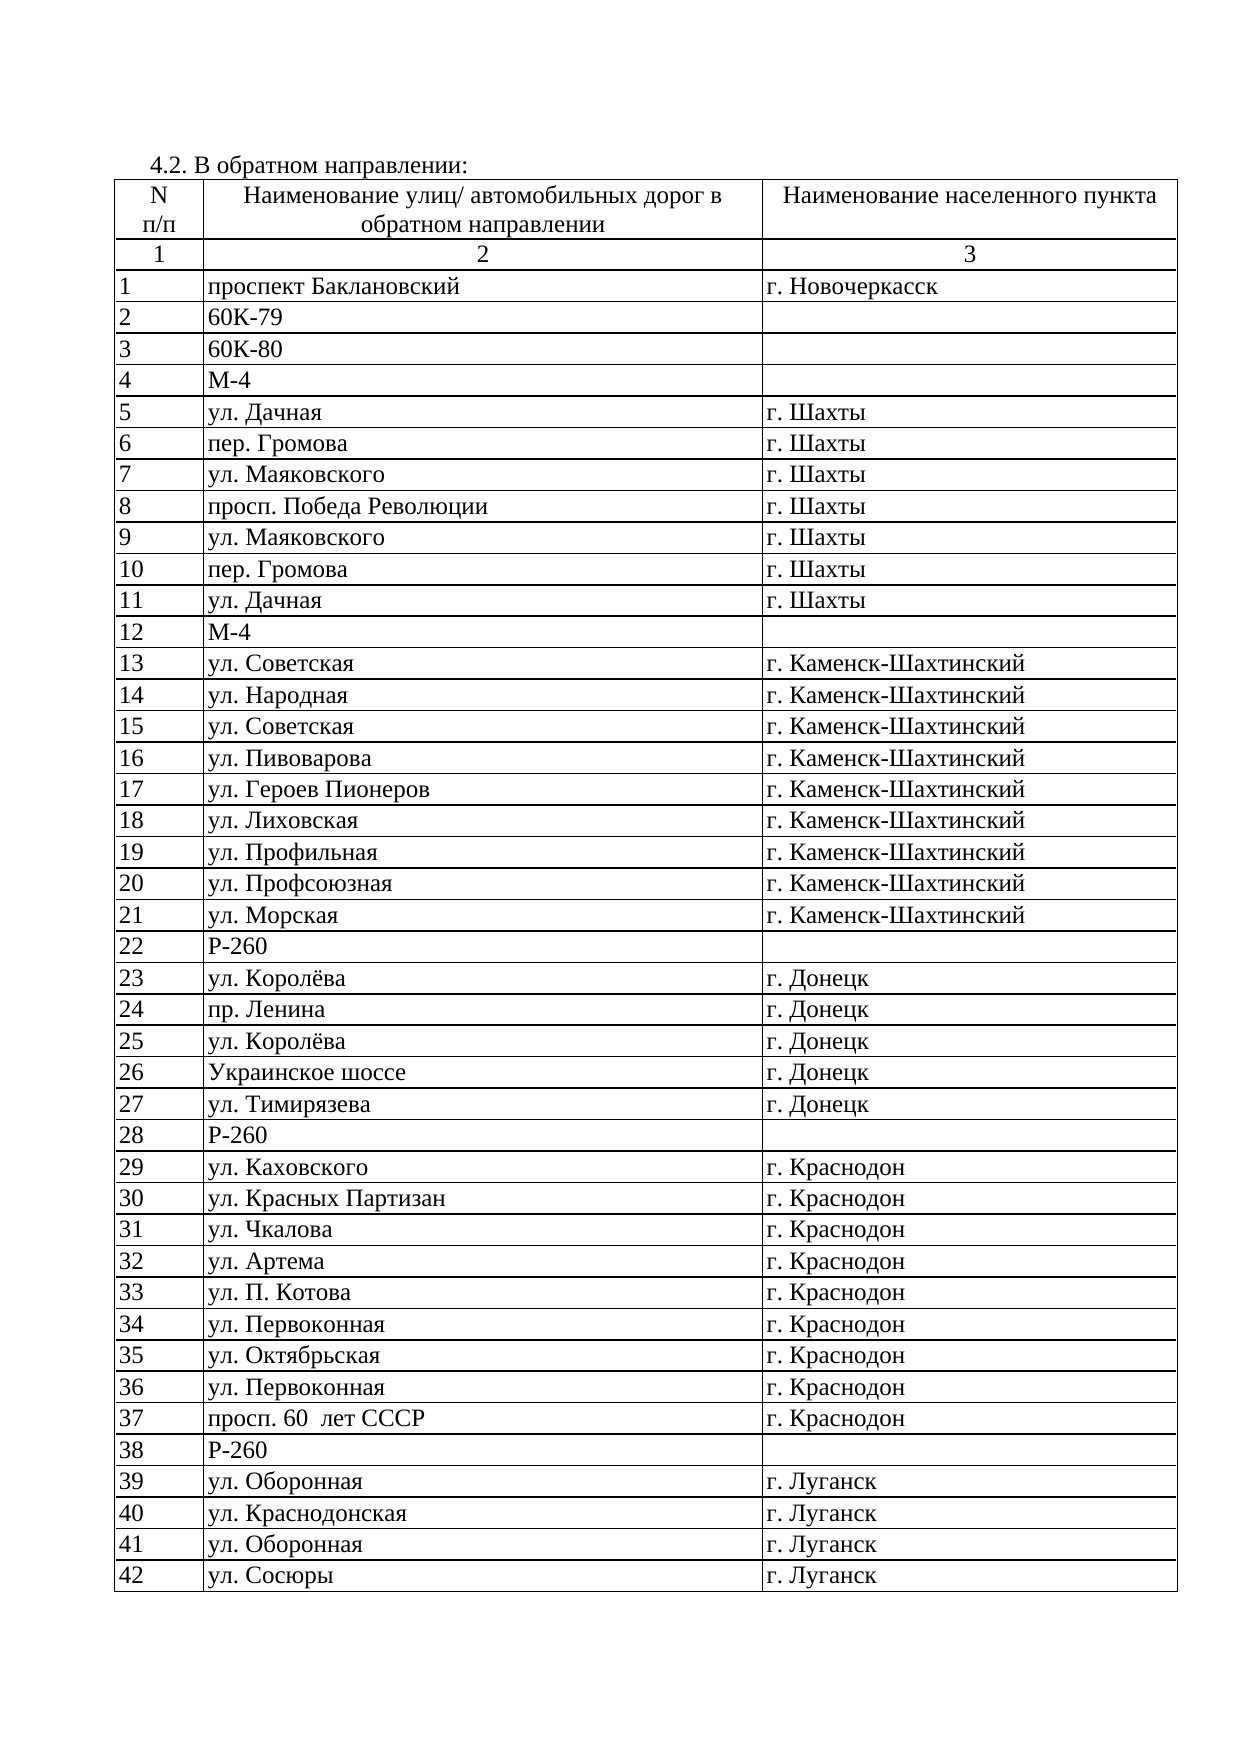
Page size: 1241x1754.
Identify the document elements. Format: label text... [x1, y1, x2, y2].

table_cell г. Каменск-Шахтинский [763, 773, 1177, 804]
table_cell г. Луганск [763, 1559, 1177, 1591]
table_cell ул. Морская [204, 900, 762, 930]
table_cell пер. Громова [204, 428, 762, 458]
table_cell г. Шахты [763, 458, 1177, 489]
table_cell г. Луганск [763, 1465, 1177, 1496]
table_cell 19 [115, 837, 203, 867]
table_cell г. Шахты [763, 490, 1177, 521]
table_cell [763, 332, 1177, 364]
table_cell г. Шахты [763, 553, 1177, 584]
table_cell пр. Ленина [204, 995, 762, 1024]
table_cell г. Краснодон [763, 1213, 1177, 1244]
table_cell ул. Героев Пионеров [204, 774, 762, 804]
table_cell 10 [115, 554, 203, 584]
table_cell 36 [115, 1371, 203, 1402]
table_header Наименование улиц/ автомобильных дорог в обратном направлении [204, 180, 762, 238]
table_cell ул. Тимирязева [204, 1089, 762, 1119]
table_cell 30 [115, 1183, 203, 1213]
table_cell 35 [115, 1340, 203, 1370]
table_cell г. Каменск-Шахтинский [763, 741, 1177, 773]
table_cell просп. 60 лет СССР [204, 1403, 762, 1433]
table_cell 21 [115, 900, 203, 930]
table_cell 22 [115, 931, 203, 961]
table_cell пер. Громова [204, 554, 762, 584]
table_cell Р-260 [204, 1120, 762, 1150]
table_cell ул. Маяковского [204, 460, 762, 489]
table_cell ул. Профсоюзная [204, 869, 762, 898]
table_cell ул. Народная [204, 680, 762, 710]
table_cell 9 [115, 522, 203, 552]
table_cell г. Донецк [763, 1024, 1177, 1056]
table_cell г. Каменск-Шахтинский [763, 804, 1177, 836]
table_cell [763, 364, 1177, 395]
table_cell г. Шахты [763, 427, 1177, 458]
table_cell г. Донецк [763, 961, 1177, 993]
table_cell просп. Победа Революции [204, 491, 762, 521]
table_cell Р-260 [204, 1435, 762, 1465]
table_cell 27 [115, 1088, 203, 1119]
table_cell 42 [115, 1560, 203, 1591]
table_cell 60К-79 [204, 302, 762, 332]
table_cell 3 [763, 238, 1177, 269]
table_cell 14 [115, 679, 203, 710]
table_cell г. Донецк [763, 1087, 1177, 1119]
table_cell М-4 [204, 617, 762, 647]
table_cell г. Луганск [763, 1496, 1177, 1528]
table_cell 2 [115, 302, 203, 332]
table_cell 2 [204, 240, 762, 269]
table_cell г. Краснодон [763, 1276, 1177, 1307]
table_cell 24 [115, 994, 203, 1024]
table_cell ул. П. Котова [204, 1278, 762, 1307]
table_cell г. Краснодон [763, 1245, 1177, 1276]
table_cell 31 [115, 1214, 203, 1244]
table_cell 29 [115, 1151, 203, 1182]
table_cell ул. Красных Партизан [204, 1183, 762, 1213]
table_header Наименование населенного пункта [763, 180, 1177, 238]
table_cell 23 [115, 963, 203, 993]
table_cell 34 [115, 1309, 203, 1339]
table_cell г. Донецк [763, 993, 1177, 1024]
table_cell ул. Первоконная [204, 1372, 762, 1402]
table_cell г. Каменск-Шахтинский [763, 678, 1177, 710]
table_cell 5 [115, 396, 203, 427]
table_cell М-4 [204, 365, 762, 395]
table_cell 32 [115, 1246, 203, 1276]
table_cell ул. Профильная [204, 837, 762, 867]
table_cell ул. Чкалова [204, 1215, 762, 1244]
table_cell г. Краснодон [763, 1150, 1177, 1182]
table_cell 8 [115, 491, 203, 521]
table_cell ул. Артема [204, 1246, 762, 1276]
table_header N п/п [115, 180, 203, 238]
table_cell г. Шахты [763, 395, 1177, 427]
table_cell ул. Дачная [204, 586, 762, 615]
table_cell ул. Краснодонская [204, 1498, 762, 1528]
table_cell г. Каменск-Шахтинский [763, 899, 1177, 930]
table_cell 20 [115, 868, 203, 898]
table_cell г. Каменск-Шахтинский [763, 710, 1177, 741]
table_cell г. Краснодон [763, 1339, 1177, 1370]
table_cell г. Луганск [763, 1528, 1177, 1559]
table_cell ул. Первоконная [204, 1309, 762, 1339]
table_cell г. Каменск-Шахтинский [763, 647, 1177, 678]
table_cell 11 [115, 585, 203, 615]
table_cell 16 [115, 742, 203, 773]
table_cell 12 [115, 616, 203, 647]
table_cell ул. Октябрьская [204, 1341, 762, 1370]
table_cell ул. Советская [204, 648, 762, 678]
table_cell Р-260 [204, 932, 762, 961]
table_cell 38 [115, 1434, 203, 1465]
table_cell 1 [115, 270, 203, 301]
table_cell 28 [115, 1120, 203, 1150]
table_cell 33 [115, 1277, 203, 1307]
table_cell 3 [115, 333, 203, 364]
text 4.2. В обратном направлении: [150, 150, 1090, 179]
table_cell ул. Королёва [204, 1026, 762, 1056]
table_cell [763, 301, 1177, 332]
table_cell г. Шахты [763, 584, 1177, 615]
table_cell ул. Дачная [204, 397, 762, 427]
table_cell г. Краснодон [763, 1370, 1177, 1402]
table_cell 15 [115, 711, 203, 741]
table_cell 39 [115, 1466, 203, 1496]
table_cell 13 [115, 648, 203, 678]
table_cell г. Каменск-Шахтинский [763, 867, 1177, 898]
table_cell г. Краснодон [763, 1308, 1177, 1339]
table_cell ул. Лиховская [204, 806, 762, 836]
table_cell ул. Пивоварова [204, 743, 762, 773]
table_cell ул. Маяковского [204, 523, 762, 552]
table_cell г. Шахты [763, 521, 1177, 552]
table_cell г. Новочеркасск [763, 269, 1177, 301]
table_cell 4 [115, 365, 203, 395]
table_cell ул. Сосюры [204, 1561, 762, 1591]
table_cell ул. Оборонная [204, 1529, 762, 1559]
table_cell г. Краснодон [763, 1182, 1177, 1213]
table_cell Украинское шоссе [204, 1057, 762, 1087]
table_cell ул. Королёва [204, 963, 762, 993]
table_cell 18 [115, 805, 203, 836]
table_cell ул. Каховского [204, 1152, 762, 1182]
table_cell 7 [115, 459, 203, 489]
table_cell г. Донецк [763, 1056, 1177, 1087]
table_cell 60К-80 [204, 334, 762, 364]
table_cell [763, 615, 1177, 647]
table_cell ул. Оборонная [204, 1466, 762, 1496]
table_cell 1 [115, 239, 203, 269]
table_cell [763, 930, 1177, 961]
table_cell 37 [115, 1403, 203, 1433]
table_cell г. Каменск-Шахтинский [763, 836, 1177, 867]
table_cell ул. Советская [204, 711, 762, 741]
table_cell 25 [115, 1025, 203, 1056]
table_cell 26 [115, 1057, 203, 1087]
table_cell 41 [115, 1529, 203, 1559]
table_cell [763, 1433, 1177, 1465]
table_cell 6 [115, 428, 203, 458]
table_cell [763, 1119, 1177, 1150]
table_cell проспект Баклановский [204, 271, 762, 301]
table_cell г. Краснодон [763, 1402, 1177, 1433]
table_cell 40 [115, 1497, 203, 1528]
table_cell 17 [115, 774, 203, 804]
